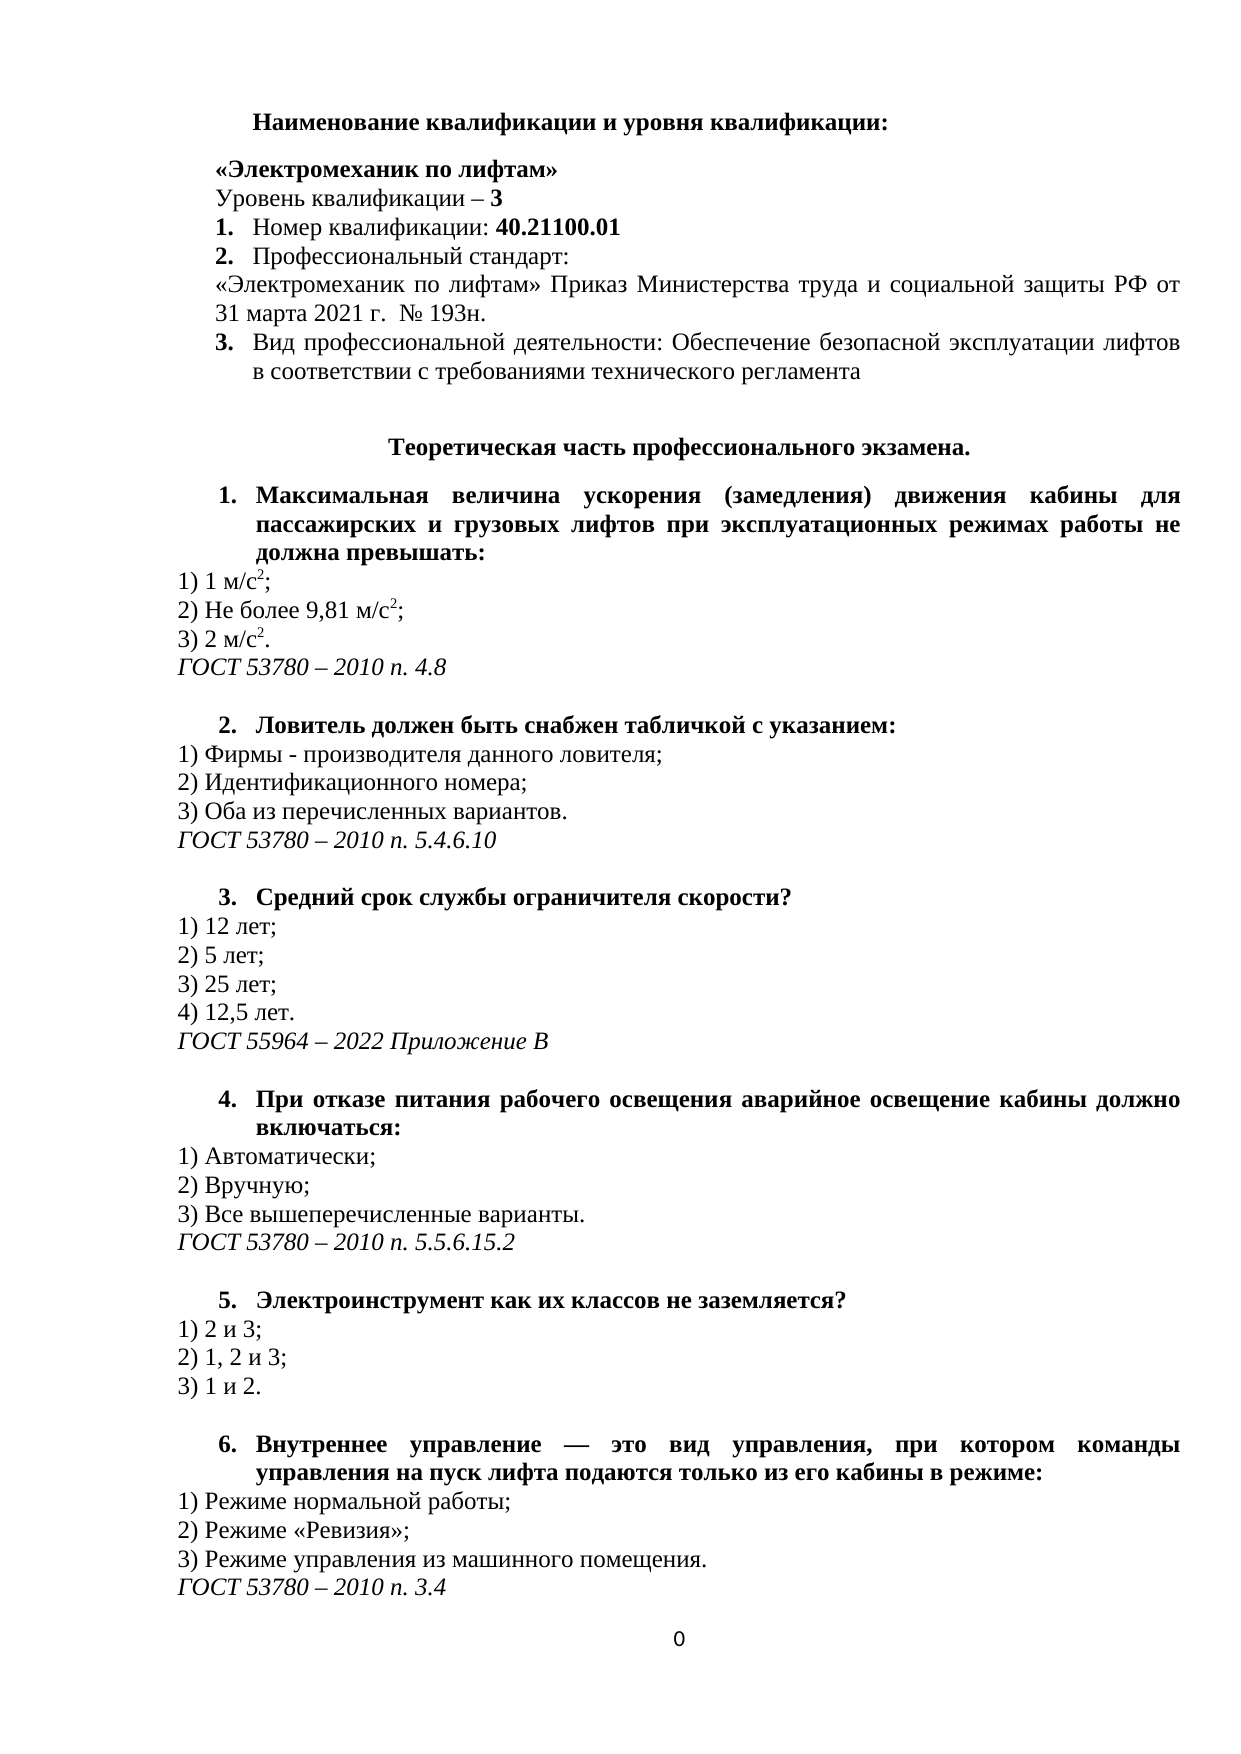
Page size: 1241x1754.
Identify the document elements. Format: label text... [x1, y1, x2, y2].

text 2) 1, 2 и 3; [177, 1342, 1181, 1371]
list Максимальная величина ускорения (замедления) движения кабины для пассажирских и грузовых лифтов при эксплуатационных режимах работы не должна превышать: [218, 480, 1181, 566]
text 1) Режиме нормальной работы; [177, 1486, 1181, 1515]
text 1) 12 лет; [177, 911, 1181, 940]
list Ловитель должен быть снабжен табличкой с указанием: [218, 710, 1181, 739]
text «Электромеханик по лифтам» Приказ Министерства труда и социальной защиты РФ от 31 марта 2021 г. № 193н. [215, 269, 1181, 327]
text 3) 2 м/с2. [177, 624, 1181, 652]
text 1) 1 м/с2; [177, 566, 1181, 595]
text ГОСТ 53780 – 2010 п. 3.4 [177, 1572, 1181, 1601]
text 3) 25 лет; [177, 969, 1181, 997]
text 3) 1 и 2. [177, 1371, 1181, 1400]
text 1) 2 и 3; [177, 1314, 1181, 1342]
text 3) Оба из перечисленных вариантов. [177, 796, 1181, 825]
text Уровень квалификации – 3 [215, 183, 1181, 212]
text «Электромеханик по лифтам» [215, 154, 1181, 183]
text 2) Не более 9,81 м/с2; [177, 595, 1181, 624]
text ГОСТ 53780 – 2010 п. 4.8 [177, 652, 1181, 681]
text 4) 12,5 лет. [177, 997, 1181, 1026]
text 3) Режиме управления из машинного помещения. [177, 1544, 1181, 1572]
list Профессиональный стандарт: [215, 241, 1181, 269]
list Электроинструмент как их классов не заземляется? [218, 1285, 1181, 1314]
text ГОСТ 55964 – 2022 Приложение В [177, 1026, 1181, 1055]
list Вид профессиональной деятельности: Обеспечение безопасной эксплуатации лифтов в соответствии с требованиями технического регламента [215, 327, 1181, 384]
text 3) Все вышеперечисленные варианты. [177, 1199, 1181, 1227]
text 2) Режиме «Ревизия»; [177, 1515, 1181, 1544]
text 2) 5 лет; [177, 940, 1181, 969]
text ГОСТ 53780 – 2010 п. 5.4.6.10 [177, 825, 1181, 854]
text ГОСТ 53780 – 2010 п. 5.5.6.15.2 [177, 1227, 1181, 1256]
list Средний срок службы ограничителя скорости? [218, 882, 1181, 911]
list Внутреннее управление — это вид управления, при котором команды управления на пуск лифта подаются только из его кабины в режиме: [218, 1429, 1181, 1486]
text 2) Вручную; [177, 1170, 1181, 1199]
text 2) Идентификационного номера; [177, 767, 1181, 796]
list Наименование квалификации и уровня квалификации: [252, 107, 1181, 136]
text 1) Фирмы - производителя данного ловителя; [177, 739, 1181, 767]
text Теоретическая часть профессионального экзамена. [177, 432, 1181, 461]
list Номер квалификации: 40.21100.01 [215, 212, 1181, 241]
list При отказе питания рабочего освещения аварийное освещение кабины должно включаться: [218, 1084, 1181, 1141]
text 1) Автоматически; [177, 1141, 1181, 1170]
